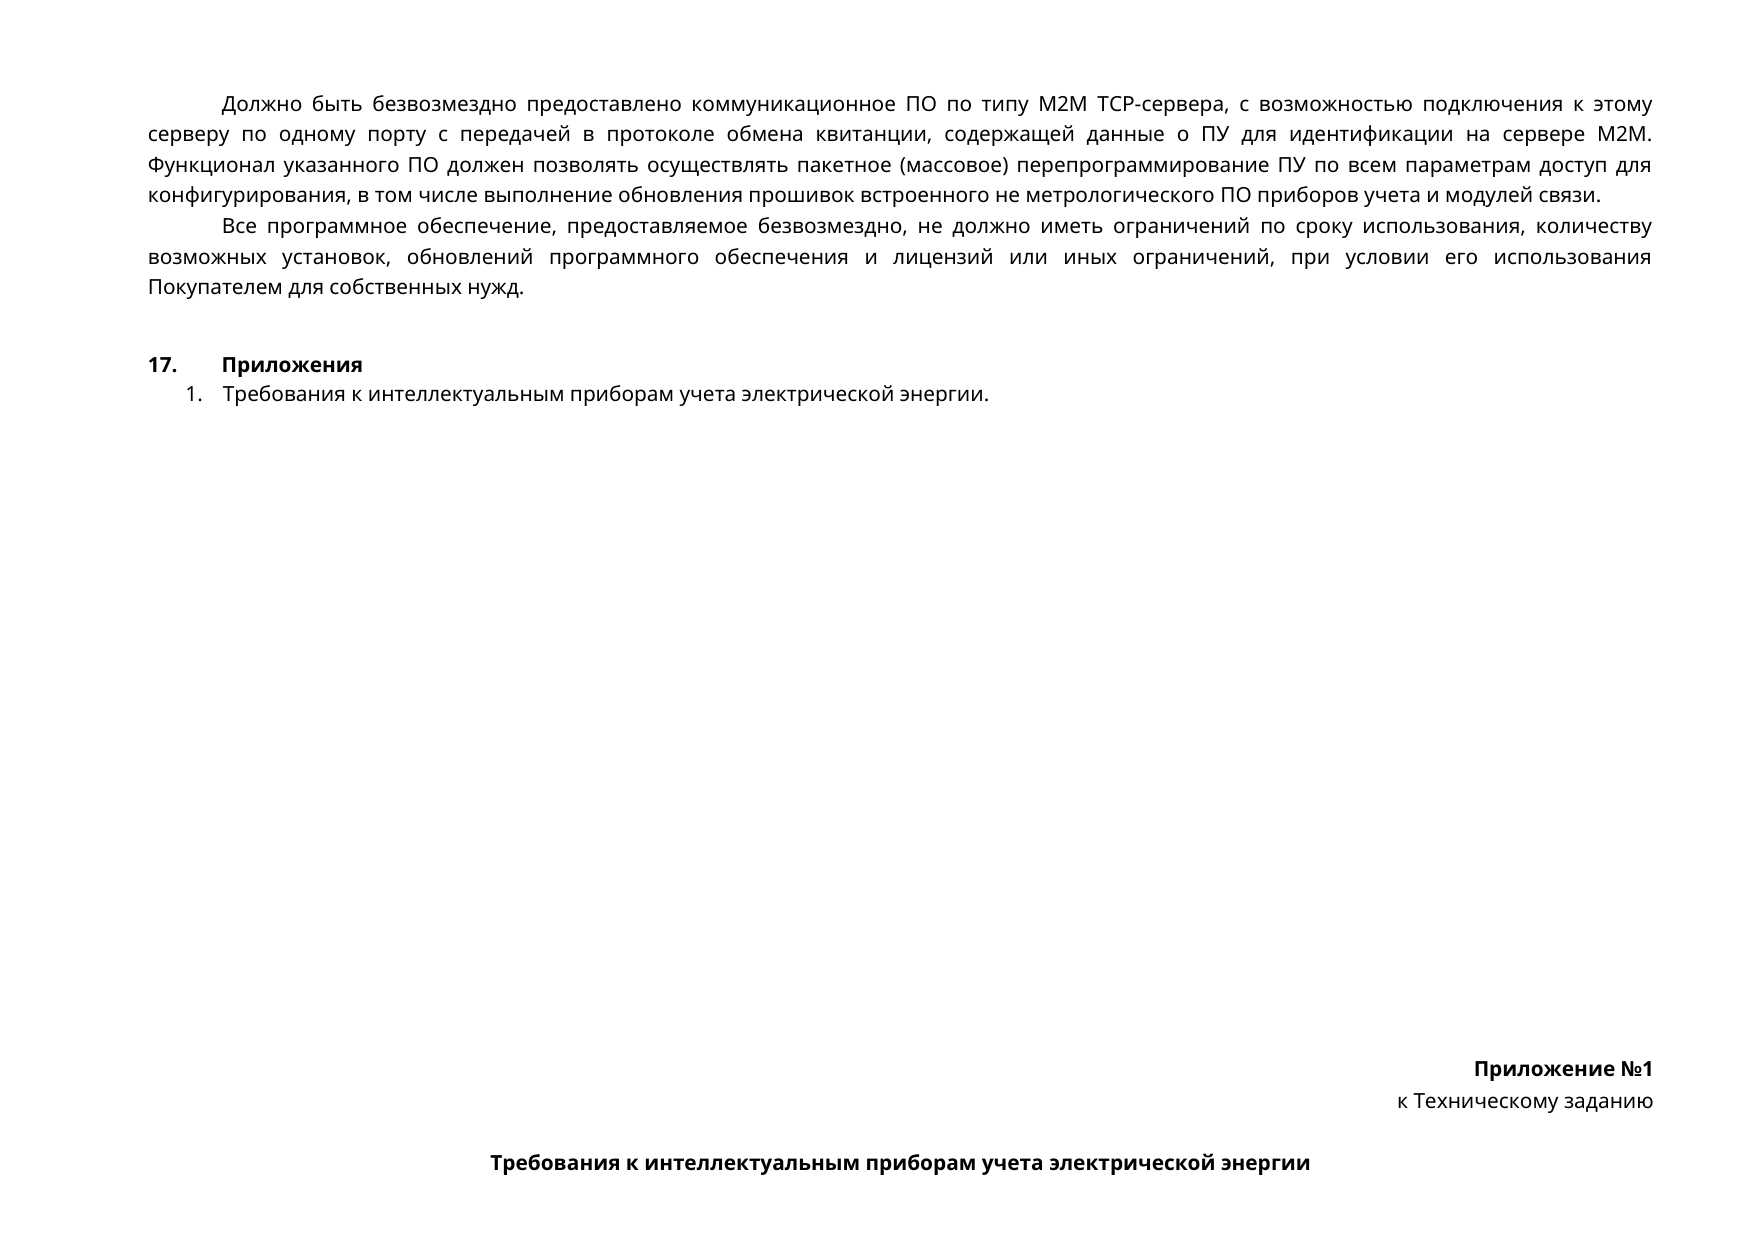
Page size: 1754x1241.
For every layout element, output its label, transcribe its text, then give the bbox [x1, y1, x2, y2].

text Требования к интеллектуальным приборам учета электрической энергии [148, 1148, 1654, 1176]
text Все программное обеспечение, предоставляемое безвозмездно, не должно иметь ограничений по сроку использования, количеству возможных установок, обновлений программного обеспечения и лицензий или иных ограничений, при условии его использования Покупателем для собственных нужд. [148, 211, 1654, 301]
list Приложения [148, 350, 1654, 379]
text Приложение №1 [148, 1054, 1654, 1082]
text к Техническому заданию [148, 1087, 1654, 1115]
text Должно быть безвозмездно предоставлено коммуникационное ПО по типу M2M TCP-сервера, с возможностью подключения к этому серверу по одному порту с передачей в протоколе обмена квитанции, содержащей данные о ПУ для идентификации на сервере М2М. Функционал указанного ПО должен позволять осуществлять пакетное (массовое) перепрограммирование ПУ по всем параметрам доступ для конфигурирования, в том числе выполнение обновления прошивок встроенного не метрологического ПО приборов учета и модулей связи. [148, 89, 1654, 209]
list Требования к интеллектуальным приборам учета электрической энергии. [185, 379, 1654, 407]
